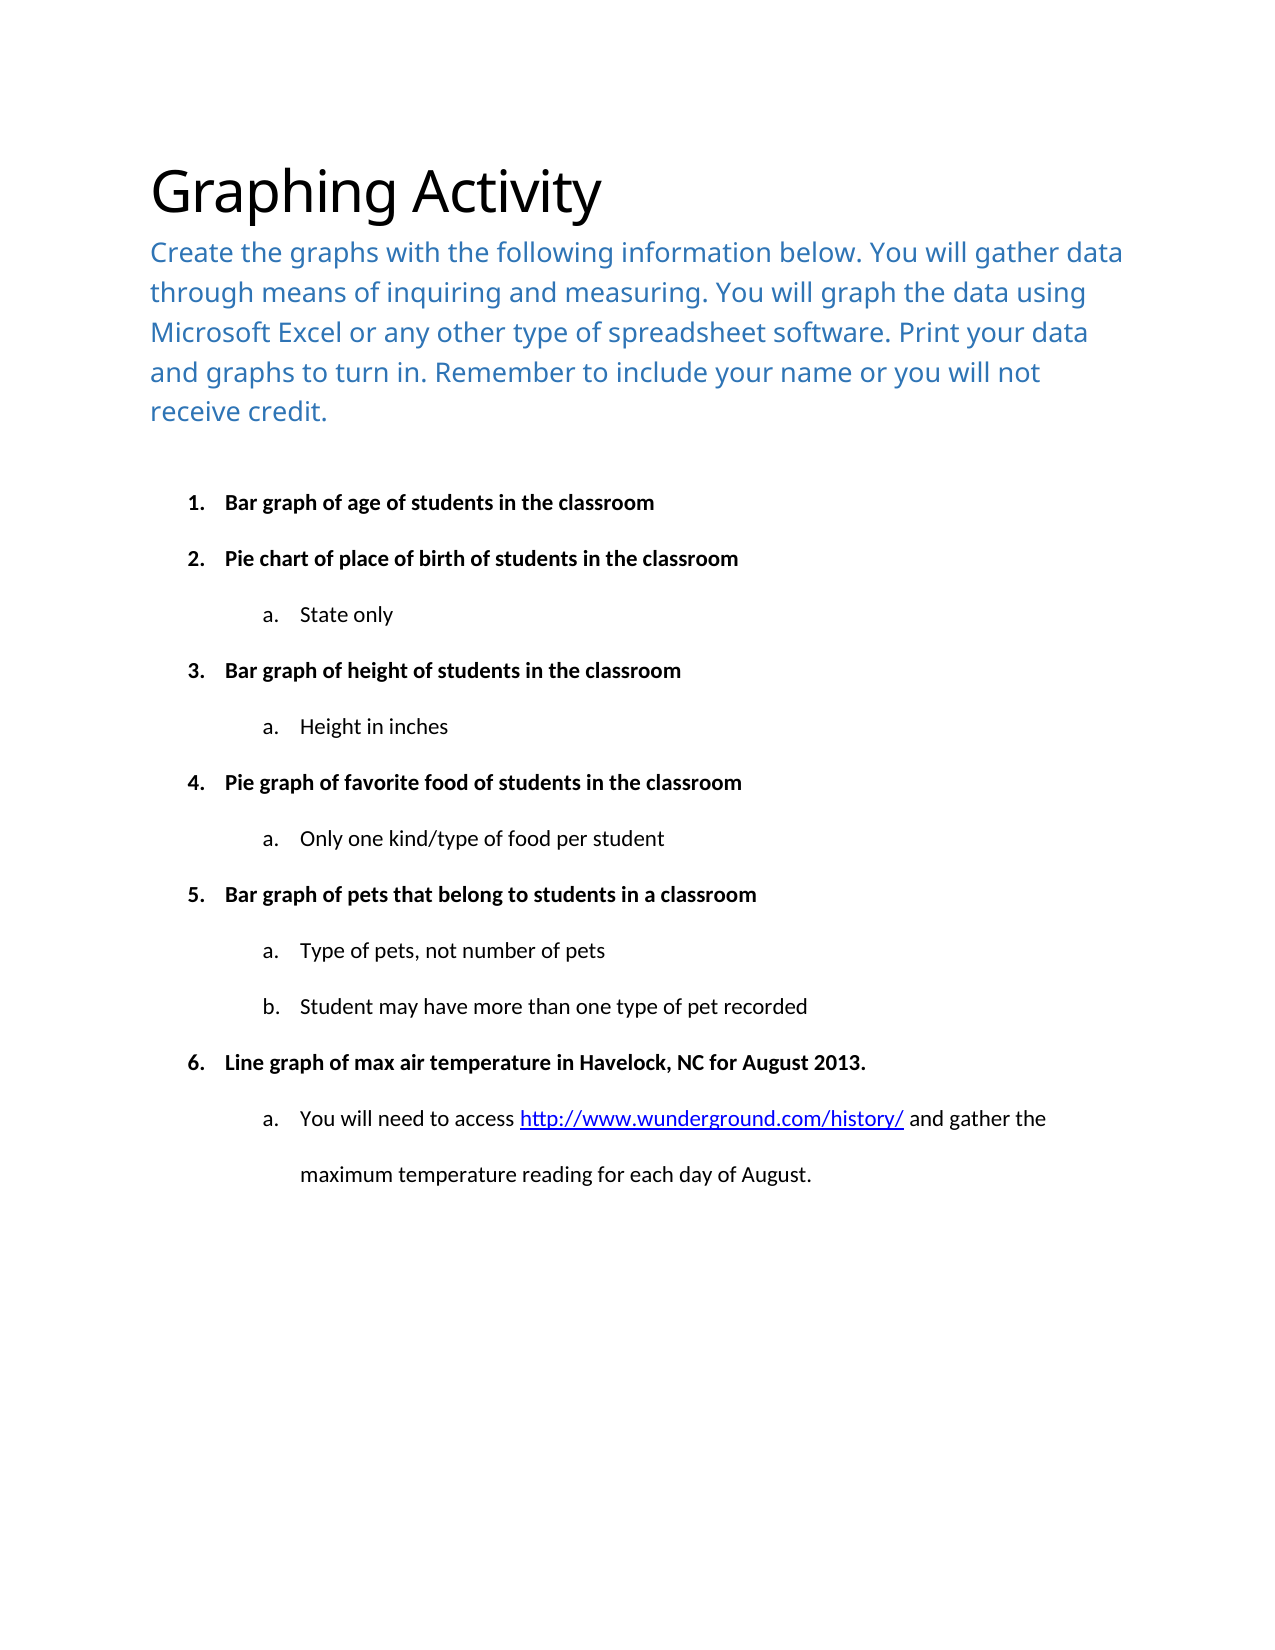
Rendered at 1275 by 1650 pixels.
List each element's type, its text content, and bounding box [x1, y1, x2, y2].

list Pie graph of favorite food of students in the classroom [187, 768, 1125, 796]
list Pie chart of place of birth of students in the classroom [187, 544, 1125, 572]
list State only [262, 600, 1125, 628]
subtitle Create the graphs with the following information below. You will gather data through means of inquiring and measuring. You will graph the data using Microsoft Excel or any other type of spreadsheet software. Print your data and graphs to turn in. Remember to include your name or you will not receive credit. [150, 234, 1125, 430]
list Type of pets, not number of pets [262, 936, 1125, 964]
list Student may have more than one type of pet recorded [262, 992, 1125, 1020]
title Graphing Activity [150, 150, 1125, 229]
list Bar graph of pets that belong to students in a classroom [187, 880, 1125, 908]
list Bar graph of height of students in the classroom [187, 656, 1125, 684]
list Height in inches [262, 712, 1125, 740]
list Line graph of max air temperature in Havelock, NC for August 2013. [187, 1048, 1125, 1076]
list You will need to access http://www.wunderground.com/history/ and gather the maximum temperature reading for each day of August. [262, 1104, 1125, 1188]
list Only one kind/type of food per student [262, 824, 1125, 852]
list Bar graph of age of students in the classroom [187, 488, 1125, 516]
